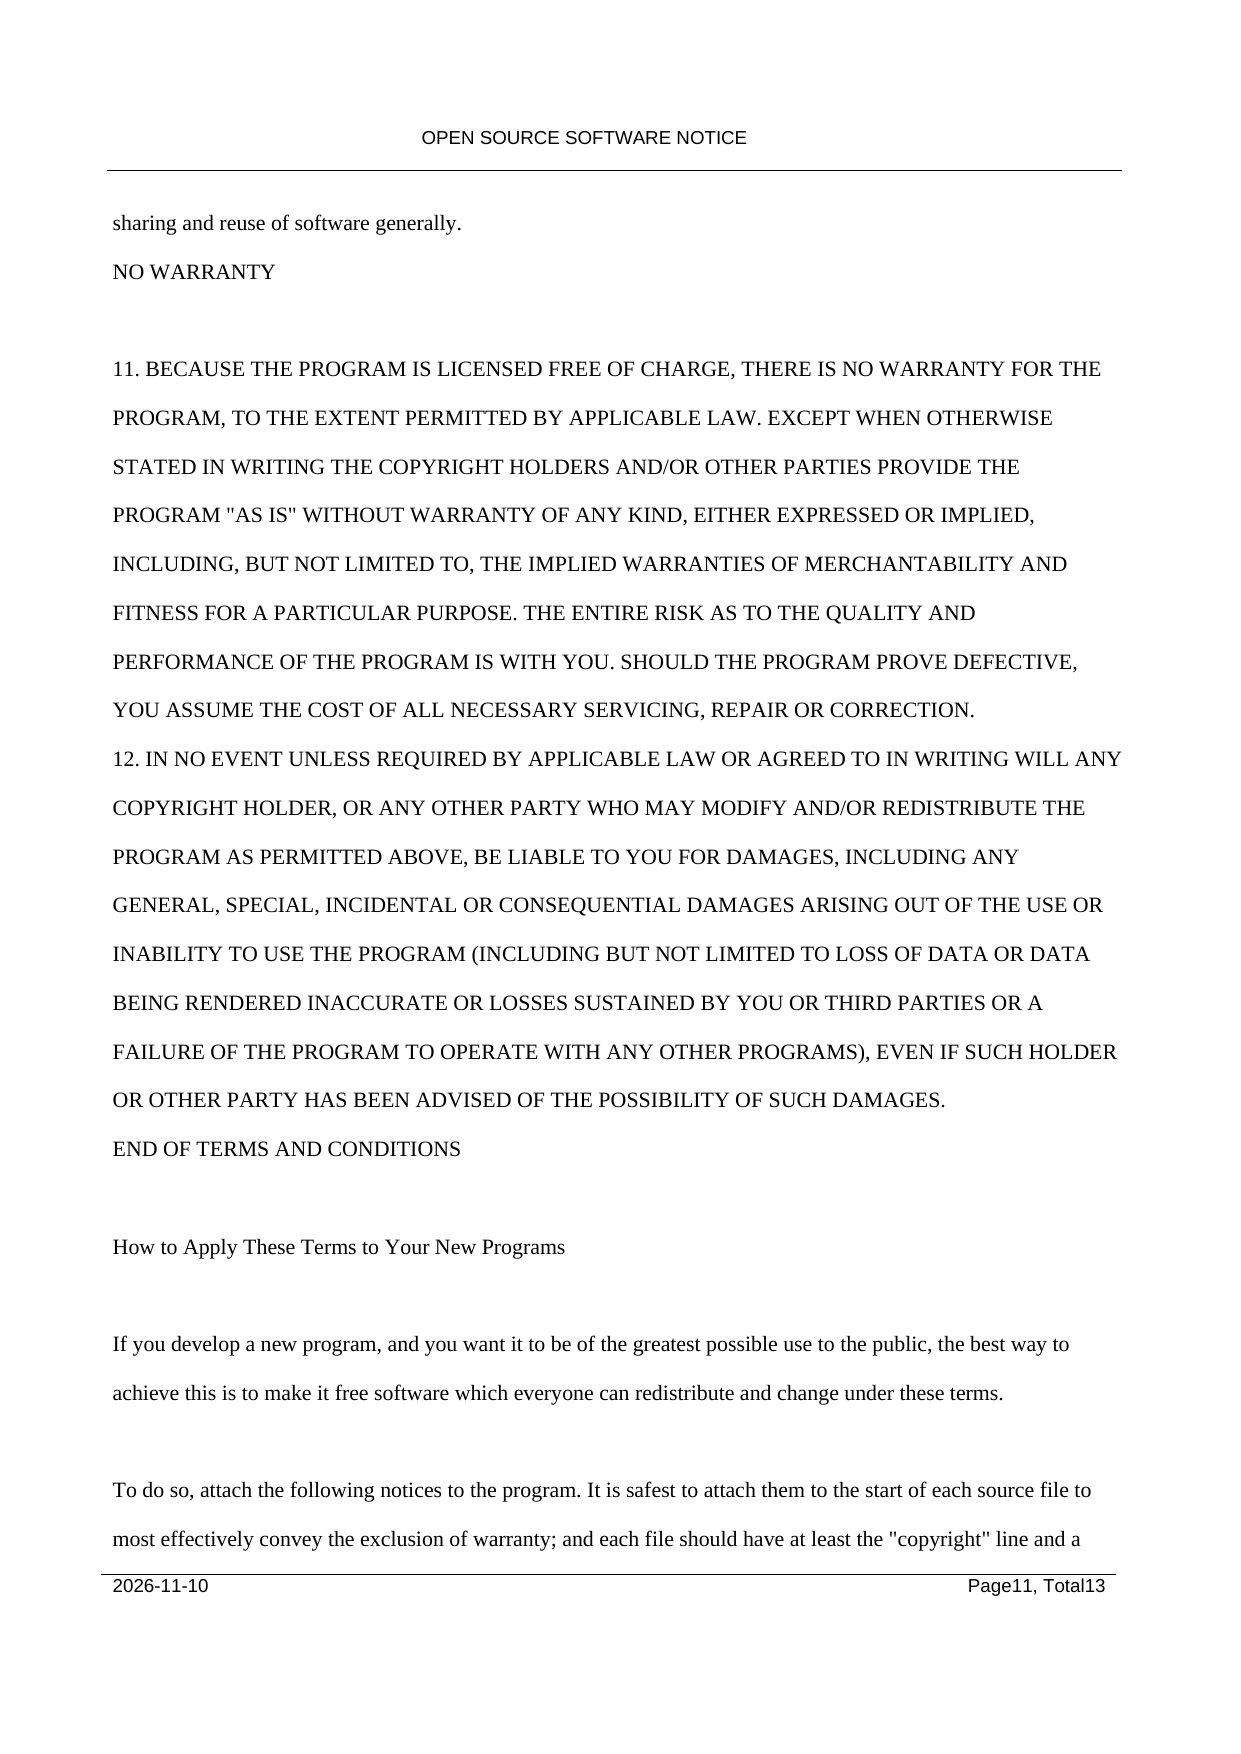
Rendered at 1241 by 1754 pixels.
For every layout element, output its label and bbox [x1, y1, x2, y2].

text [112, 206, 1128, 1555]
